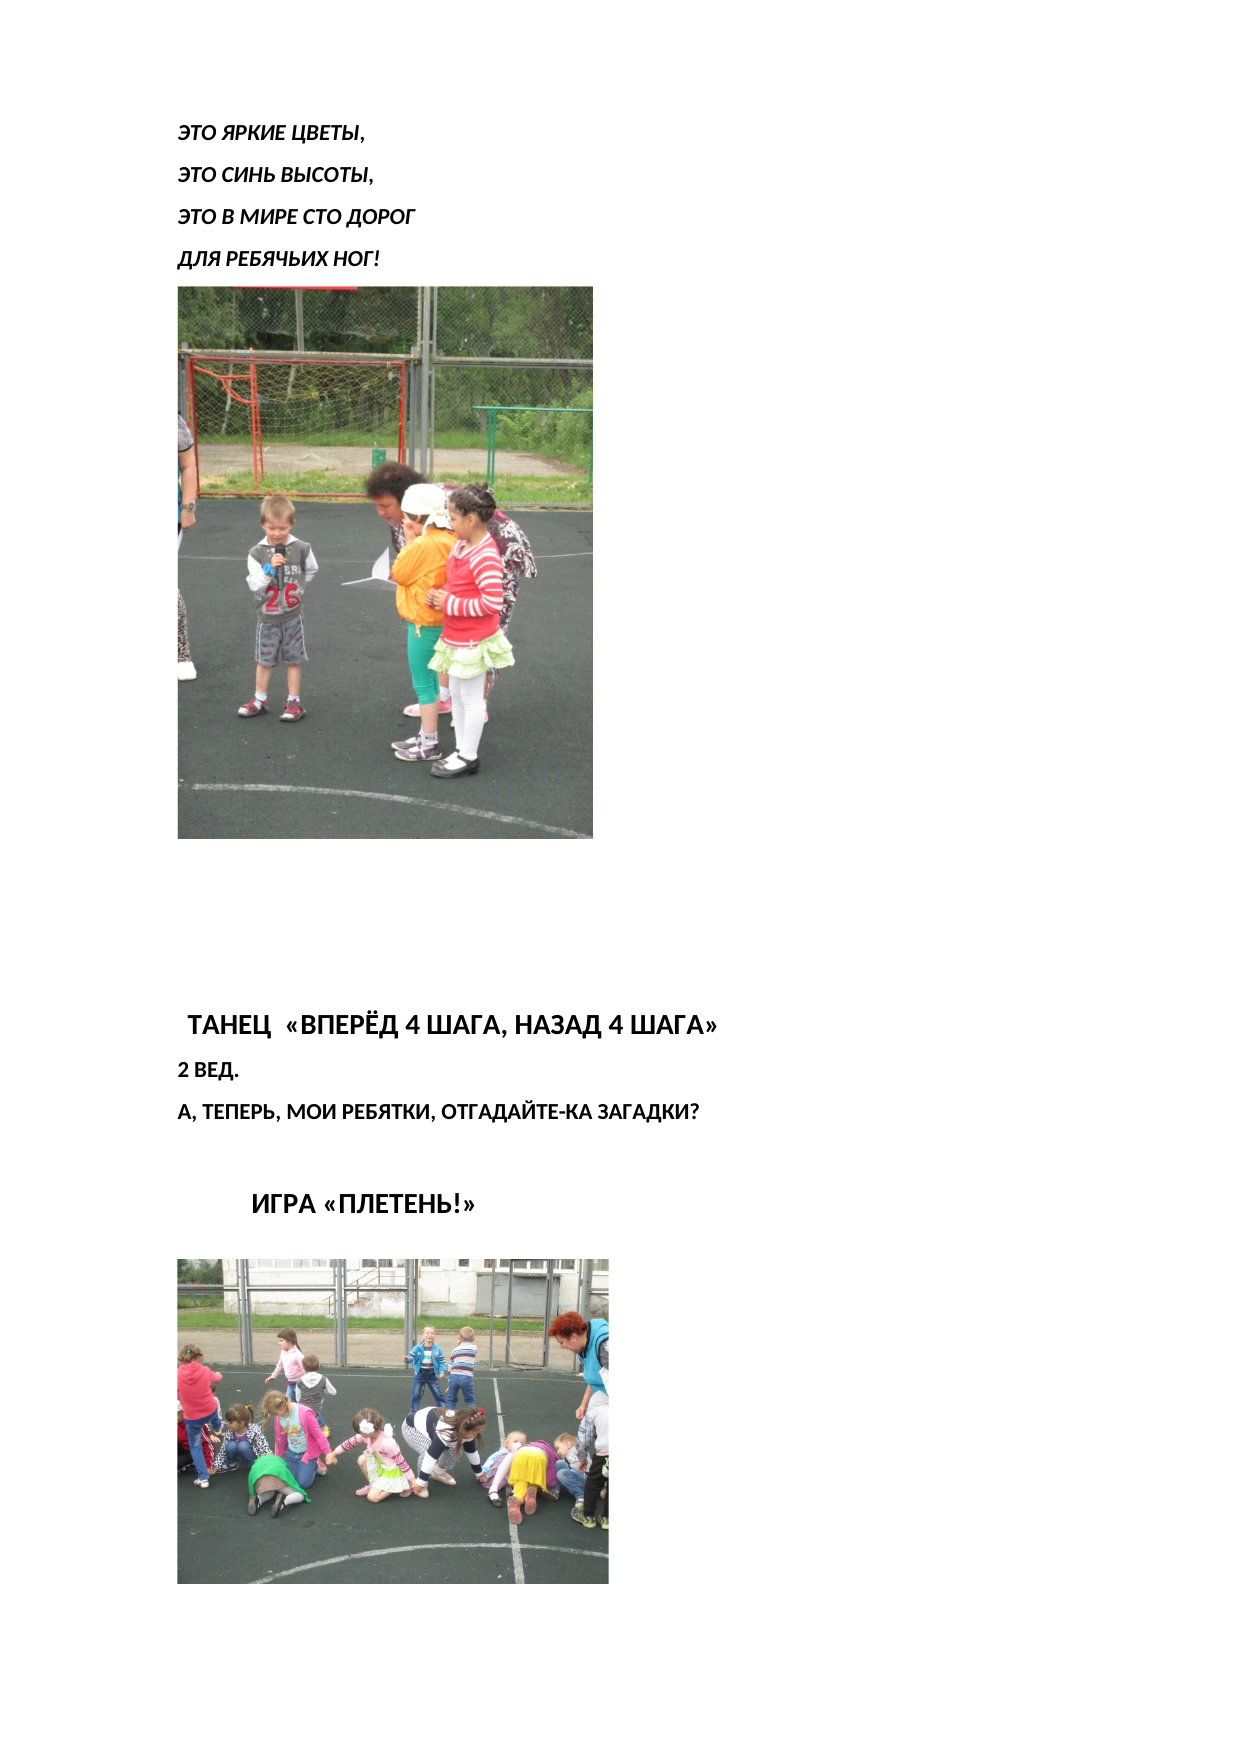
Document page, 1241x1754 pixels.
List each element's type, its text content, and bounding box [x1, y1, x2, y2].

text ТАНЕЦ «ВПЕРЁД 4 ШАГА, НАЗАД 4 ШАГА» 2 ВЕД. А, ТЕПЕРЬ, МОИ РЕБЯТКИ, ОТГАДАЙТЕ-КА ЗАГАДКИ? ИГРА «ПЛЕТЕНЬ!» [177, 1006, 1152, 1221]
picture [177, 1259, 609, 1584]
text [177, 118, 1152, 845]
picture [178, 287, 593, 838]
